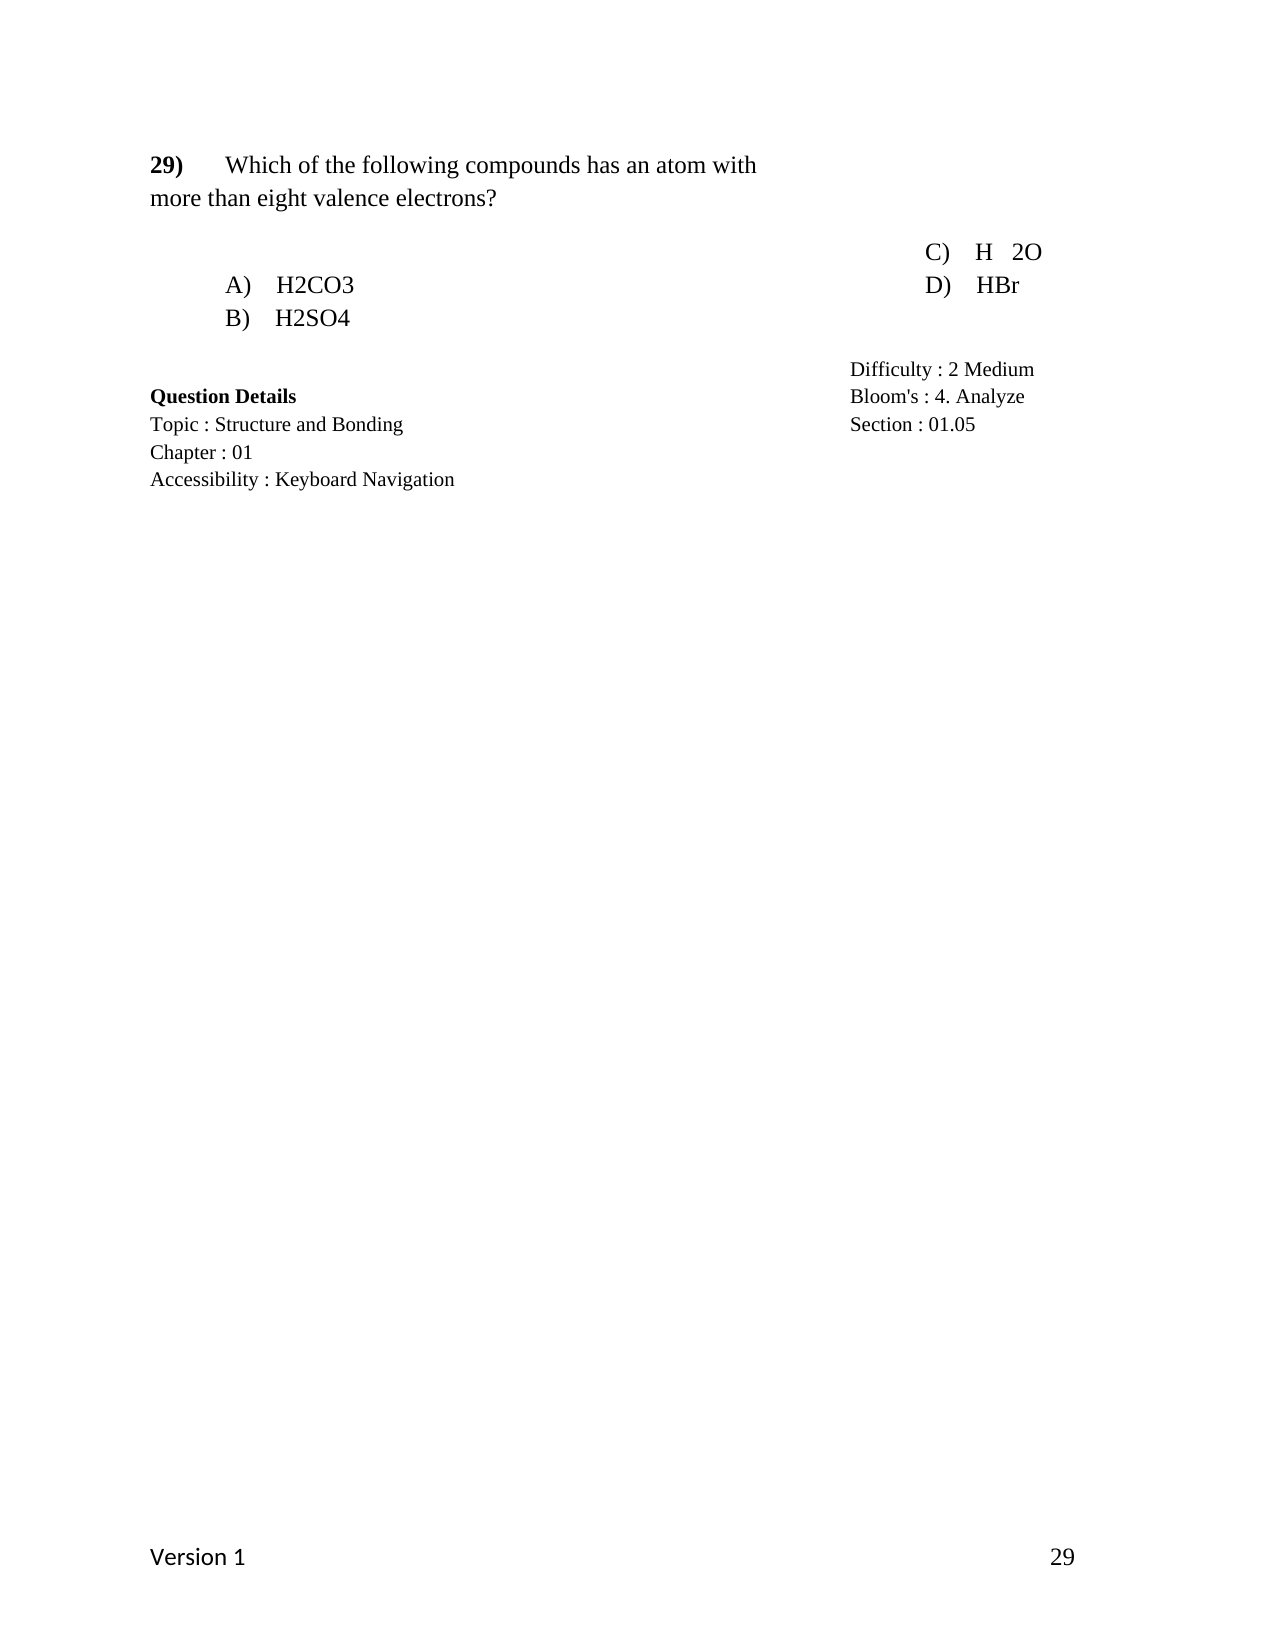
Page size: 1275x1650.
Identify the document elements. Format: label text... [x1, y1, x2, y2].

text Question Details Topic : Structure and Bonding Chapter : 01 Accessibility : Keyboard Navigation Difficulty : 2 Medium Bloom's : 4. Analyze Section : 01.05 [150, 357, 775, 491]
text Question Details Topic : Structure and Bonding Chapter : 01 Accessibility : Keyboard Navigation Difficulty : 2 Medium Bloom's : 4. Analyze Section : 01.05 [850, 357, 1125, 436]
text A) H2CO3 B) H2SO4 C) H 2O D) HBr [850, 237, 1125, 332]
text A) H2CO3 B) H2SO4 C) H 2O D) HBr [150, 237, 775, 332]
text 29) Which of the following compounds has an atom with more than eight valence electrons? [150, 150, 775, 212]
